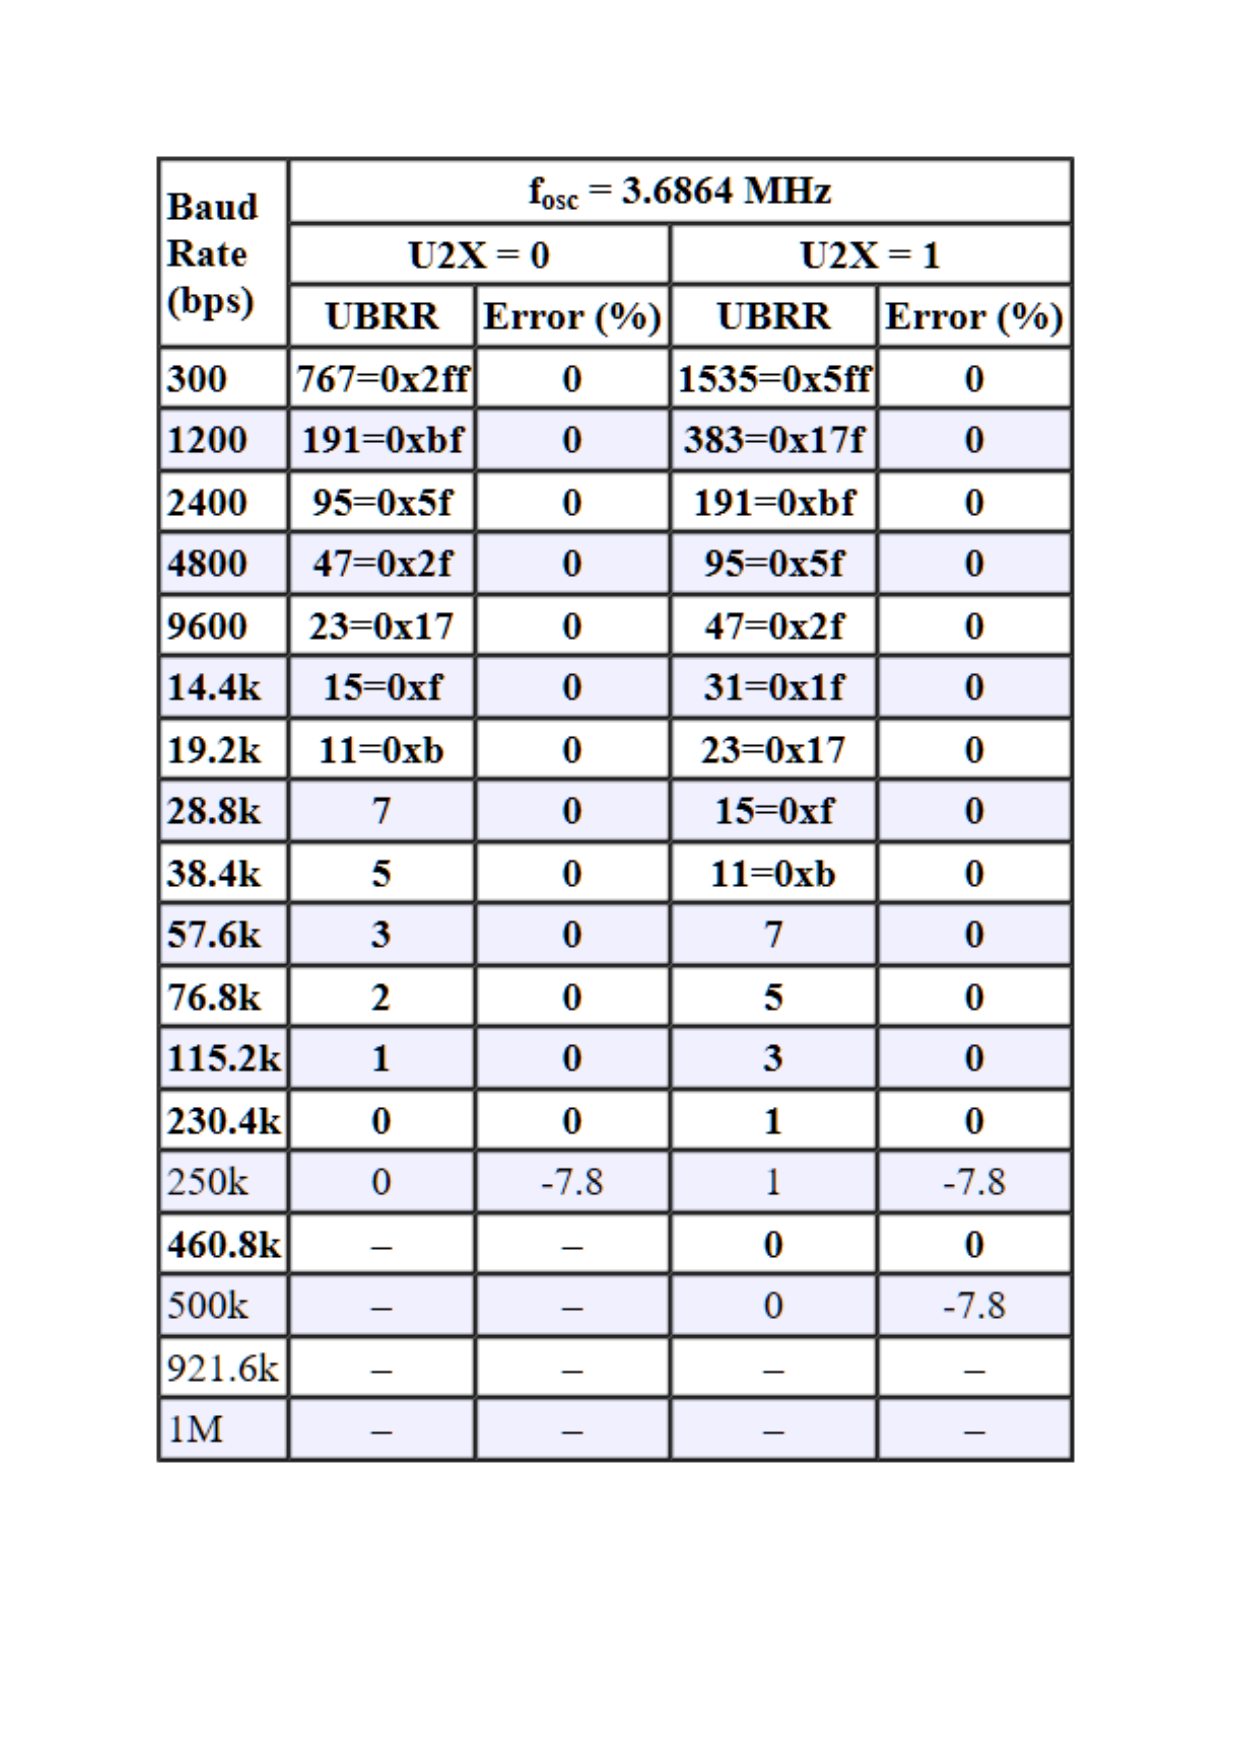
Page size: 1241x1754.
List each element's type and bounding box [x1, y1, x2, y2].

picture [147, 147, 1089, 1479]
